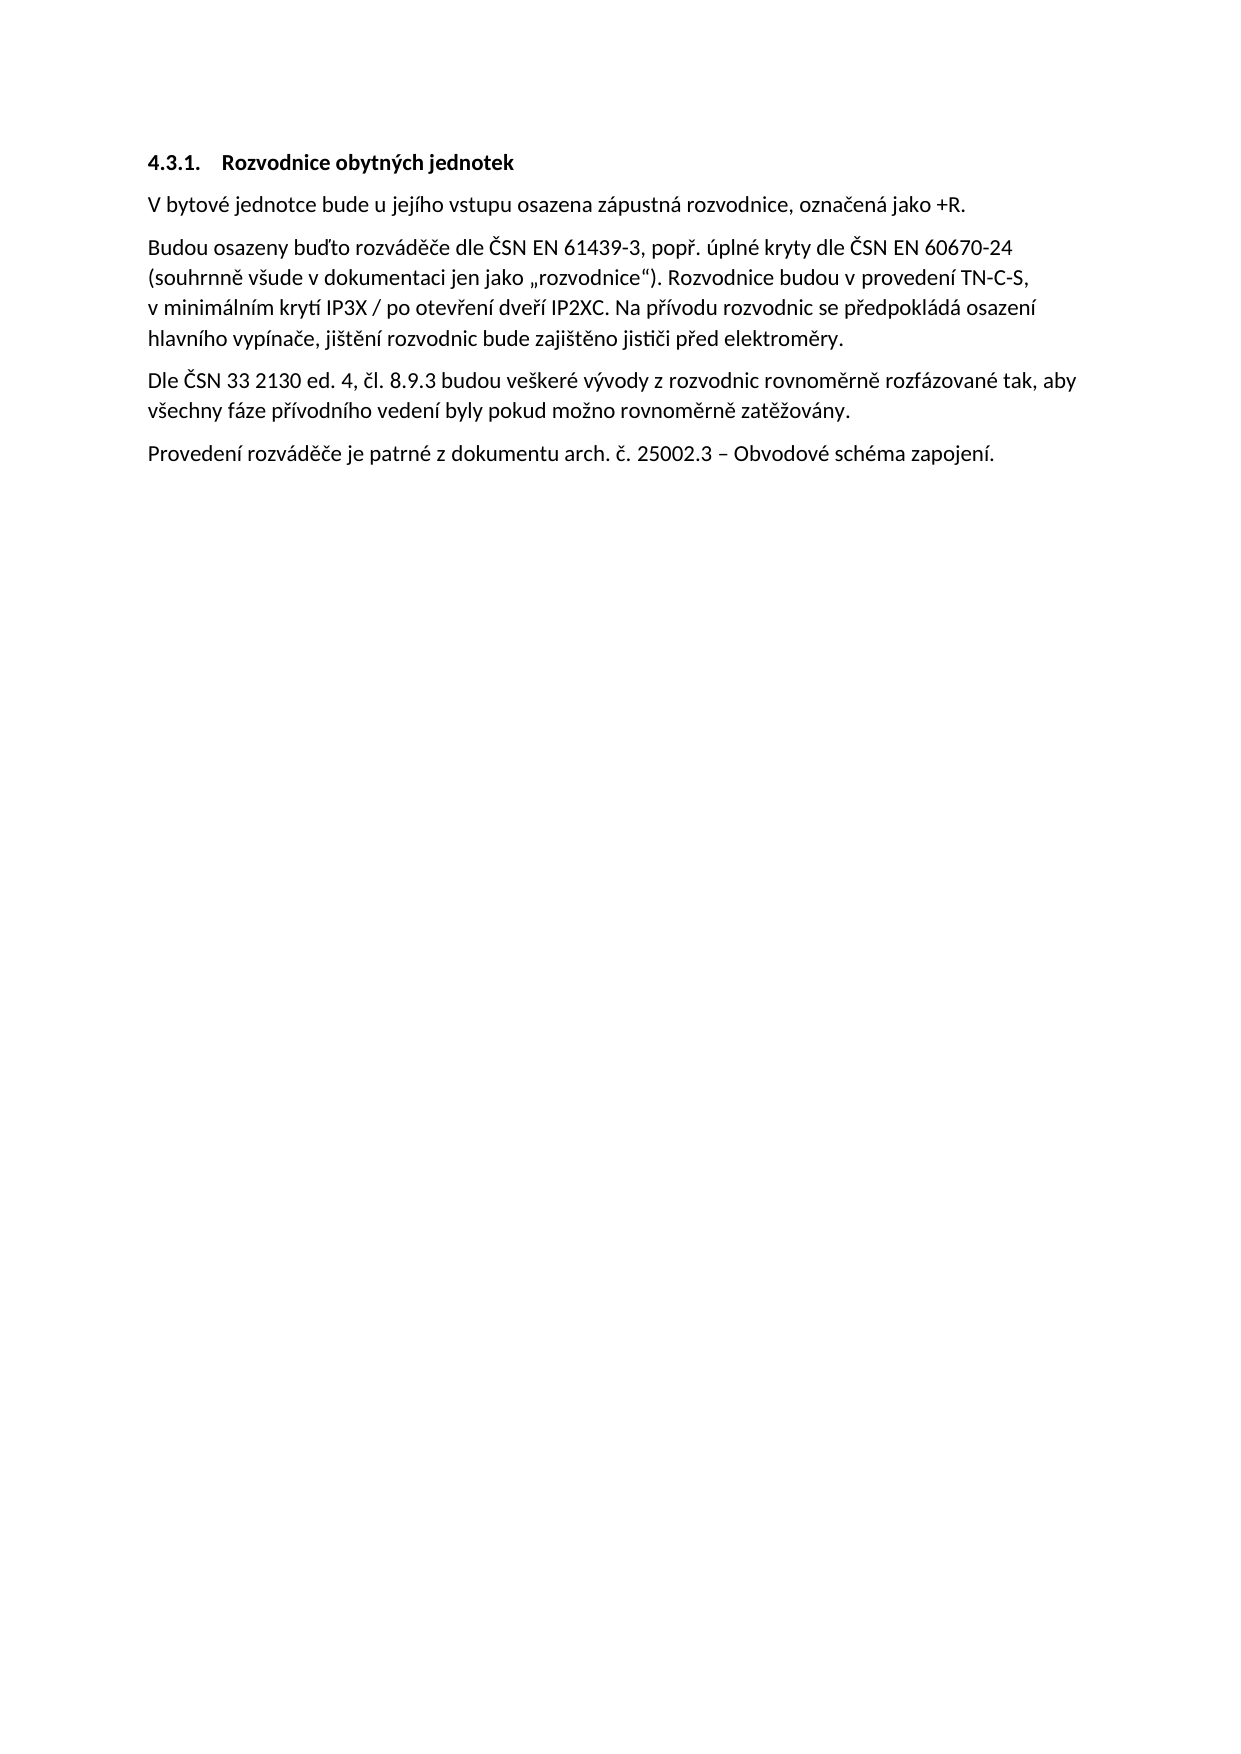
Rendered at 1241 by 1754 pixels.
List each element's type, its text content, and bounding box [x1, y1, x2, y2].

text V bytové jednotce bude u jejího vstupu osazena zápustná rozvodnice, označená jako +R. [148, 190, 1092, 218]
subtitle Rozvodnice obytných jednotek [148, 148, 1092, 176]
text Dle ČSN 33 2130 ed. 4, čl. 8.9.3 budou veškeré vývody z rozvodnic rovnoměrně rozfázované tak, aby všechny fáze přívodního vedení byly pokud možno rovnoměrně zatěžovány. [148, 366, 1092, 425]
text Provedení rozváděče je patrné z dokumentu arch. č. 25002.3 – Obvodové schéma zapojení. [148, 439, 1092, 467]
text Budou osazeny buďto rozváděče dle ČSN EN 61439-3, popř. úplné kryty dle ČSN EN 60670-24 (souhrnně všude v dokumentaci jen jako „rozvodnice“). Rozvodnice budou v provedení TN-C-S, v minimálním krytí IP3X / po otevření dveří IP2XC. Na přívodu rozvodnic se předpokládá osazení hlavního vypínače, jištění rozvodnic bude zajištěno jističi před elektroměry. [148, 233, 1092, 352]
